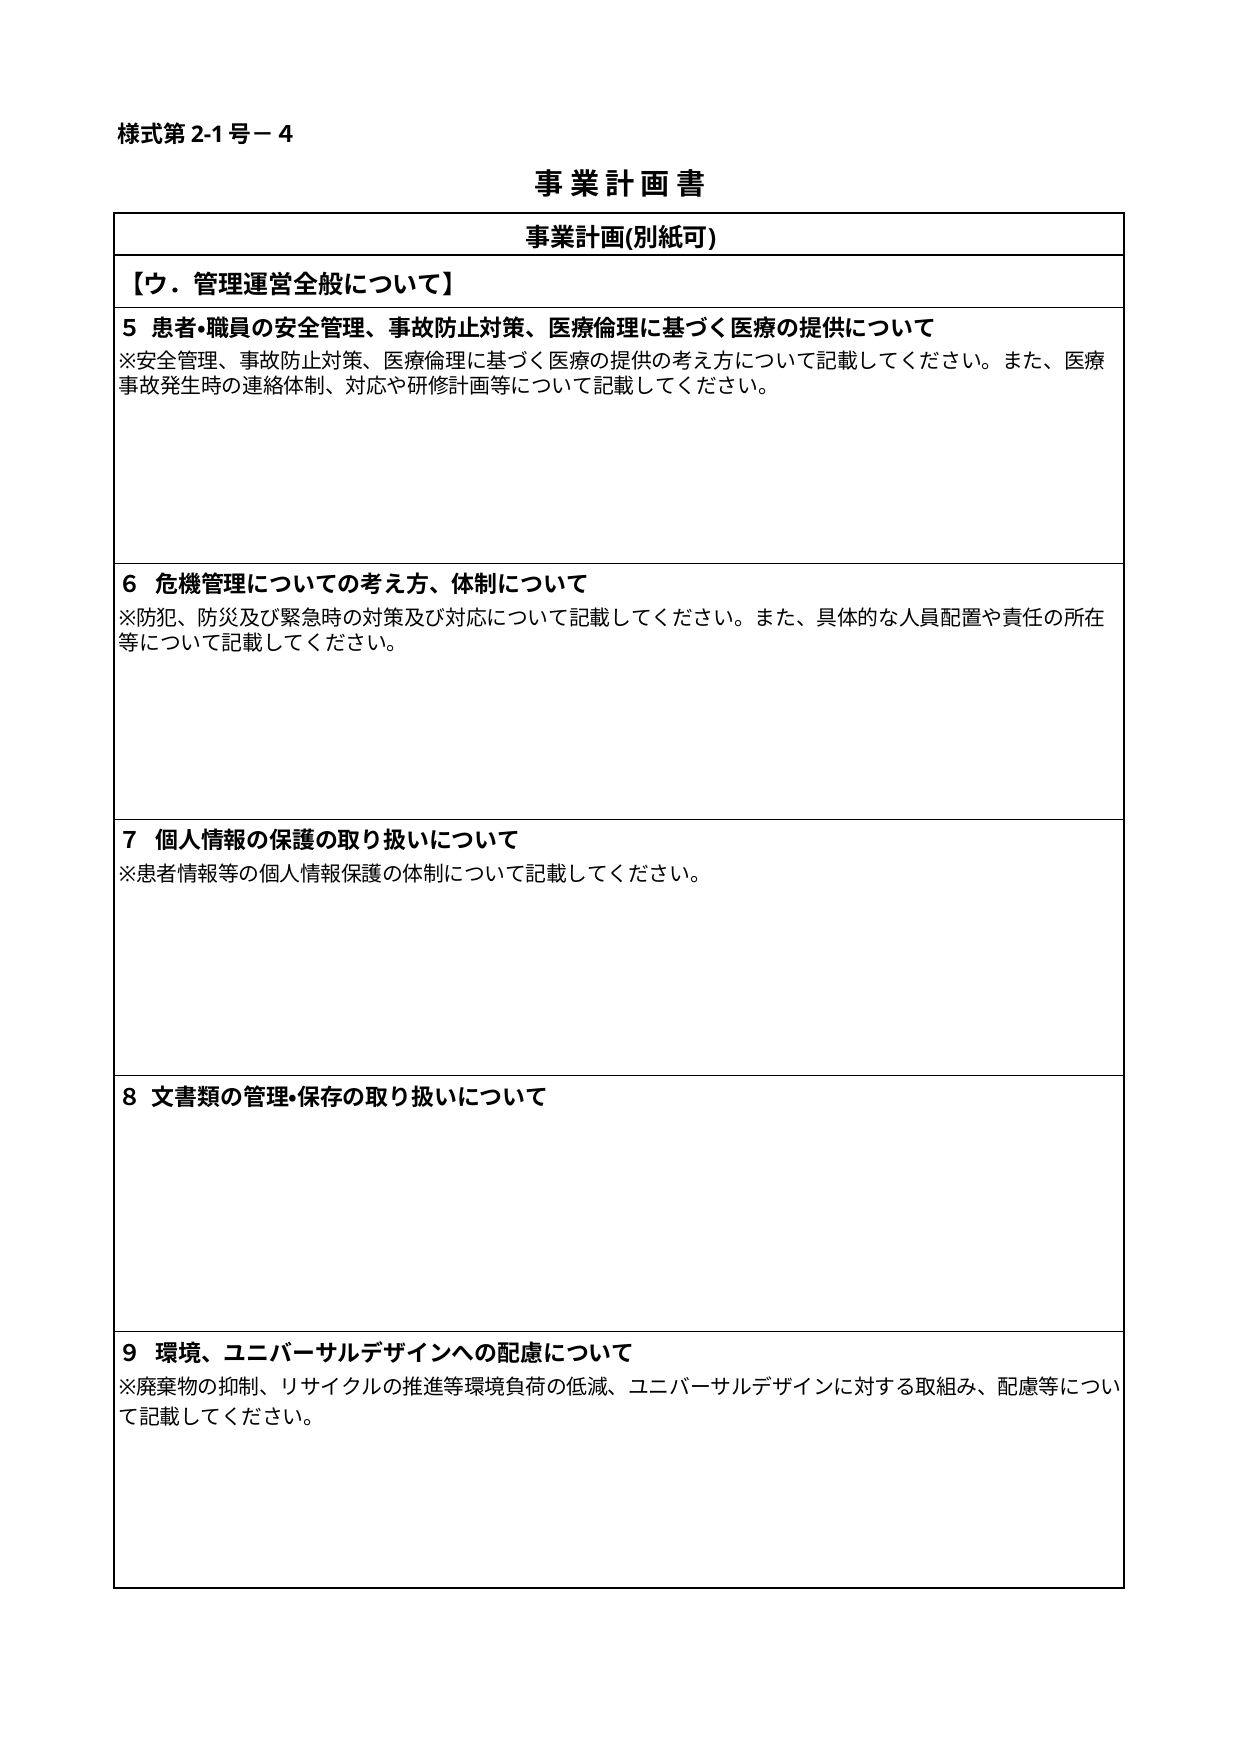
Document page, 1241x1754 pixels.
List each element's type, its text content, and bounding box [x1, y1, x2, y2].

table_cell ５ 患者•職員の安全管理、事故防止対策、医療倫理に基づく医療の提供について ※安全管理、事故防止対策、医療倫理に基づく医療の提供の考え方について記載してください。また、医療事故発生時の連絡体制、対応や研修計画等について記載してください。 [115, 308, 1123, 562]
table_cell ９ 環境、ユニバーサルデザインへの配慮について ※廃棄物の抑制、リサイクルの推進等環境負荷の低減、ユニバーサルデザインに対する取組み、配慮等について記載してください。 [115, 1332, 1123, 1587]
table_header 事業計画(別紙可) [115, 214, 1123, 254]
table_cell ８ 文書類の管理•保存の取り扱いについて [115, 1076, 1123, 1331]
table_cell ６ 危機管理についての考え方、体制について ※防犯、防災及び緊急時の対策及び対応について記載してください。また、具体的な人員配置や責任の所在等について記載してください。 [115, 564, 1123, 819]
text 様式第2-1号－４ [118, 116, 1137, 149]
table_cell 【ウ．管理運営全般について】 [115, 256, 1123, 306]
table_cell ７ 個人情報の保護の取り扱いについて ※患者情報等の個人情報保護の体制について記載してください。 [115, 820, 1123, 1075]
subtitle 事 業 計 画 書 [103, 161, 1137, 203]
